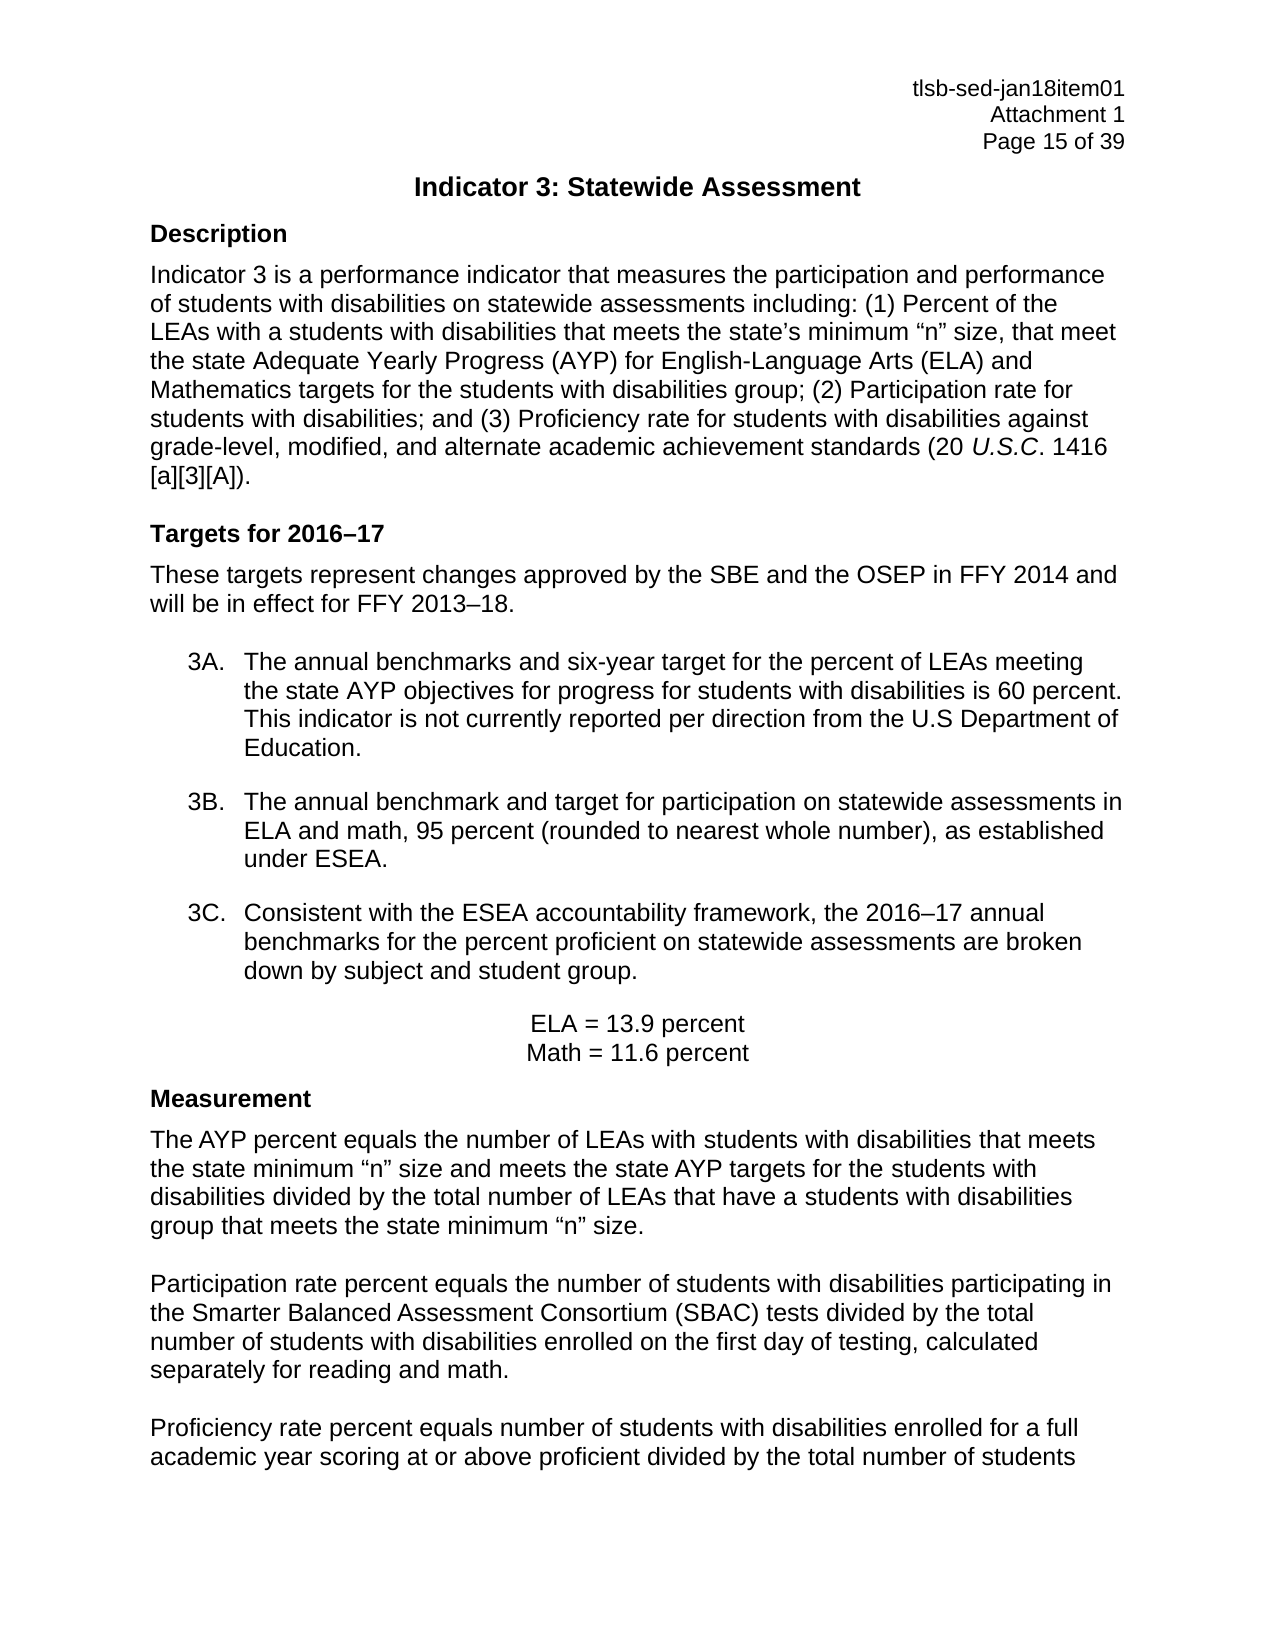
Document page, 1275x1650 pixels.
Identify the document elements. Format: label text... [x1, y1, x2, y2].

text 3C. Consistent with the ESEA accountability framework, the 2016–17 annual benchmarks for the percent proficient on statewide assessments are broken down by subject and student group. [187, 898, 1125, 984]
subtitle Indicator 3: Statewide Assessment [150, 171, 1125, 202]
text Indicator 3 is a performance indicator that measures the participation and performance of students with disabilities on statewide assessments including: (1) Percent of the LEAs with a students with disabilities that meets the state’s minimum “n” size, that meet the state Adequate Yearly Progress (AYP) for English-Language Arts (ELA) and Mathematics targets for the students with disabilities group; (2) Participation rate for students with disabilities; and (3) Proficiency rate for students with disabilities against grade-level, modified, and alternate academic achievement standards (20 U.S.C. 1416 [a][3][A]). [150, 260, 1125, 490]
subtitle Description [150, 219, 1125, 247]
text The AYP percent equals the number of LEAs with students with disabilities that meets the state minimum “n” size and meets the state AYP targets for the students with disabilities divided by the total number of LEAs that have a students with disabilities group that meets the state minimum “n” size. [150, 1125, 1125, 1240]
text These targets represent changes approved by the SBE and the OSEP in FFY 2014 and will be in effect for FFY 2013–18. [150, 560, 1125, 618]
text ELA = 13.9 percent [150, 1009, 1125, 1038]
text Math = 11.6 percent [150, 1038, 1125, 1067]
subtitle Targets for 2016–17 [150, 519, 1125, 548]
text 3A. The annual benchmarks and six-year target for the percent of LEAs meeting the state AYP objectives for progress for students with disabilities is 60 percent. This indicator is not currently reported per direction from the U.S Department of Education. [187, 647, 1125, 762]
text 3B. The annual benchmark and target for participation on statewide assessments in ELA and math, 95 percent (rounded to nearest whole number), as established under ESEA. [187, 787, 1125, 873]
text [150, 1413, 1125, 1471]
subtitle Measurement [150, 1084, 1125, 1112]
text Participation rate percent equals the number of students with disabilities participating in the Smarter Balanced Assessment Consortium (SBAC) tests divided by the total number of students with disabilities enrolled on the first day of testing, calculated separately for reading and math. [150, 1269, 1125, 1384]
